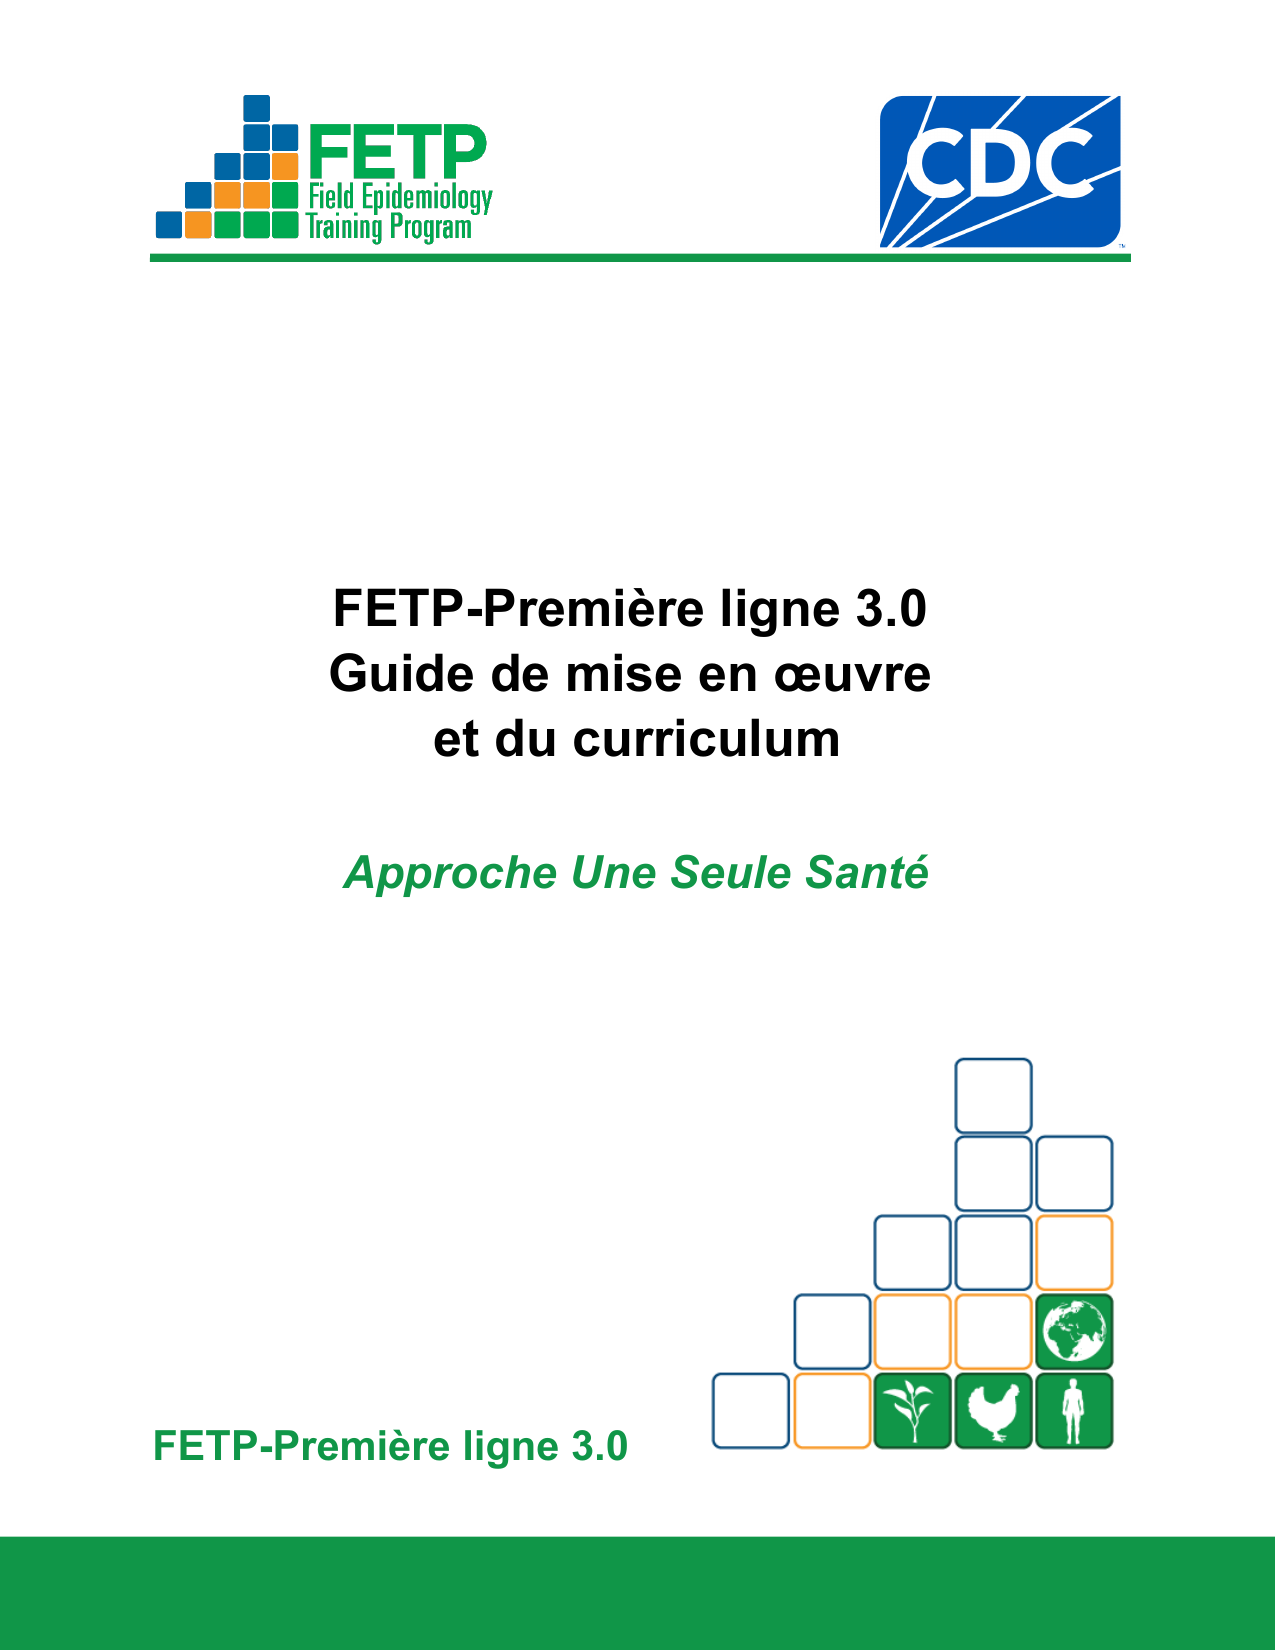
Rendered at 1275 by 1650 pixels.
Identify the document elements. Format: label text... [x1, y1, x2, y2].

picture [875, 91, 1125, 252]
text Approche Une Seule Santé [150, 788, 1125, 898]
text FETP-Première ligne 3.0 Guide de mise en œuvre et du curriculum [150, 578, 1125, 767]
picture [142, 92, 506, 247]
picture [696, 1038, 1126, 1459]
